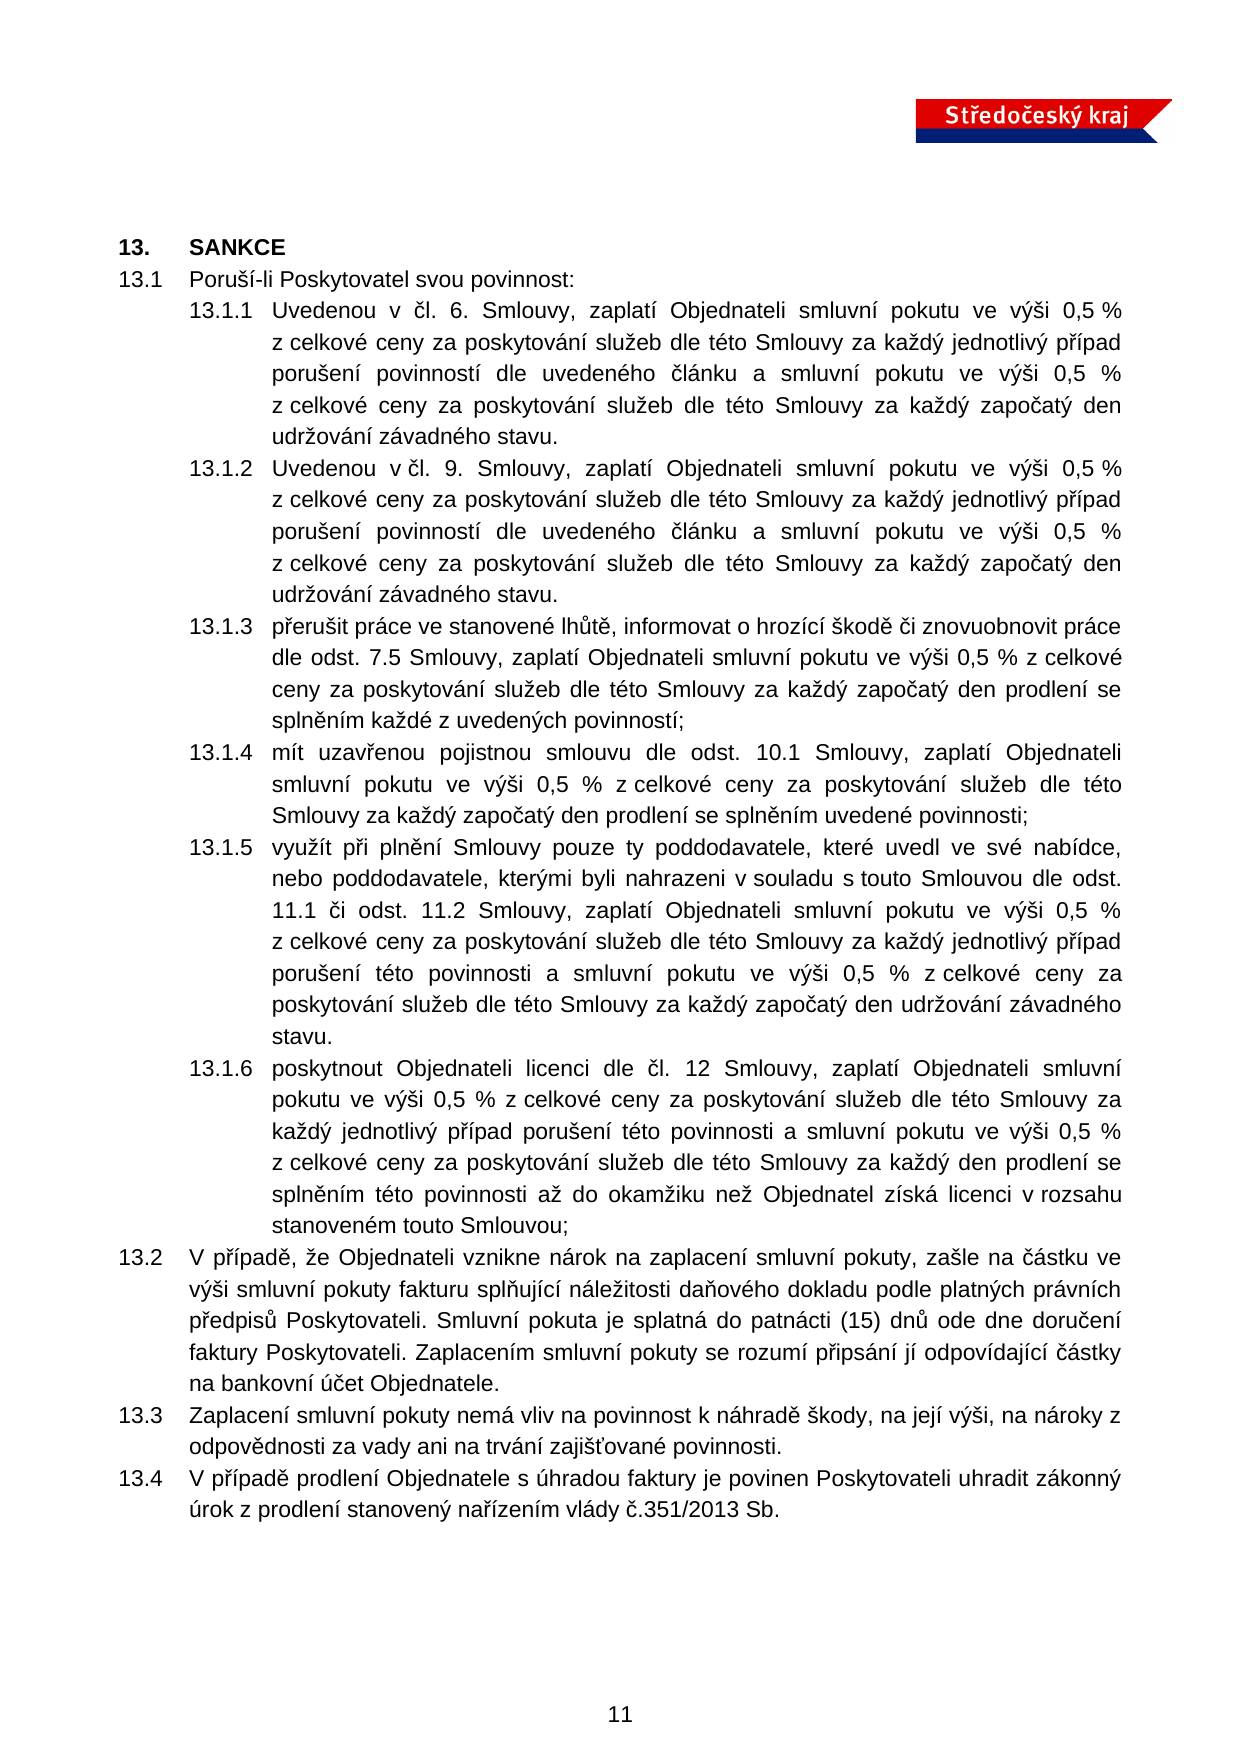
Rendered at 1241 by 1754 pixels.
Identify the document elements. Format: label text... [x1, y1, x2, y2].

list mít uzavřenou pojistnou smlouvu dle odst. 10.1 Smlouvy, zaplatí Objednateli smluvní pokutu ve výši 0,5 % z celkové ceny za poskytování služeb dle této Smlouvy za každý započatý den prodlení se splněním uvedené povinnosti; [189, 739, 1122, 828]
list přerušit práce ve stanovené lhůtě, informovat o hrozící škodě či znovuobnovit práce dle odst. 7.5 Smlouvy, zaplatí Objednateli smluvní pokutu ve výši 0,5 % z celkové ceny za poskytování služeb dle této Smlouvy za každý započatý den prodlení se splněním každé z uvedených povinností; [189, 613, 1122, 734]
list poskytnout Objednateli licenci dle čl. 12 Smlouvy, zaplatí Objednateli smluvní pokutu ve výši 0,5 % z celkové ceny za poskytování služeb dle této Smlouvy za každý jednotlivý případ porušení této povinnosti a smluvní pokutu ve výši 0,5 % z celkové ceny za poskytování služeb dle této Smlouvy za každý den prodlení se splněním této povinnosti až do okamžiku než Objednatel získá licenci v rozsahu stanoveném touto Smlouvou; [189, 1054, 1122, 1239]
list využít při plnění Smlouvy pouze ty poddodavatele, které uvedl ve své nabídce, nebo poddodavatele, kterými byli nahrazeni v souladu s touto Smlouvou dle odst. 11.1 či odst. 11.2 Smlouvy, zaplatí Objednateli smluvní pokutu ve výši 0,5 % z celkové ceny za poskytování služeb dle této Smlouvy za každý jednotlivý případ porušení této povinnosti a smluvní pokutu ve výši 0,5 % z celkové ceny za poskytování služeb dle této Smlouvy za každý započatý den udržování závadného stavu. [189, 834, 1122, 1049]
picture [915, 99, 1173, 143]
text Poruší-li Poskytovatel svou povinnost: [118, 266, 1122, 292]
text V případě prodlení Objednatele s úhradou faktury je povinen Poskytovateli uhradit zákonný úrok z prodlení stanovený nařízením vlády č.351/2013 Sb. [118, 1465, 1122, 1523]
list Uvedenou v čl. 6. Smlouvy, zaplatí Objednateli smluvní pokutu ve výši 0,5 % z celkové ceny za poskytování služeb dle této Smlouvy za každý jednotlivý případ porušení povinností dle uvedeného článku a smluvní pokutu ve výši 0,5 % z celkové ceny za poskytování služeb dle této Smlouvy za každý započatý den udržování závadného stavu. [189, 297, 1122, 450]
text Zaplacení smluvní pokuty nemá vliv na povinnost k náhradě škody, na její výši, na nároky z odpovědnosti za vady ani na trvání zajišťované povinnosti. [118, 1402, 1122, 1460]
list Uvedenou v čl. 9. Smlouvy, zaplatí Objednateli smluvní pokutu ve výši 0,5 % z celkové ceny za poskytování služeb dle této Smlouvy za každý jednotlivý případ porušení povinností dle uvedeného článku a smluvní pokutu ve výši 0,5 % z celkové ceny za poskytování služeb dle této Smlouvy za každý započatý den udržování závadného stavu. [189, 455, 1122, 607]
text V případě, že Objednateli vznikne nárok na zaplacení smluvní pokuty, zašle na částku ve výši smluvní pokuty fakturu splňující náležitosti daňového dokladu podle platných právních předpisů Poskytovateli. Smluvní pokuta je splatná do patnácti (15) dnů ode dne doručení faktury Poskytovateli. Zaplacením smluvní pokuty se rozumí připsání jí odpovídající částky na bankovní účet Objednatele. [118, 1244, 1122, 1397]
text SANKCE [118, 234, 1122, 260]
